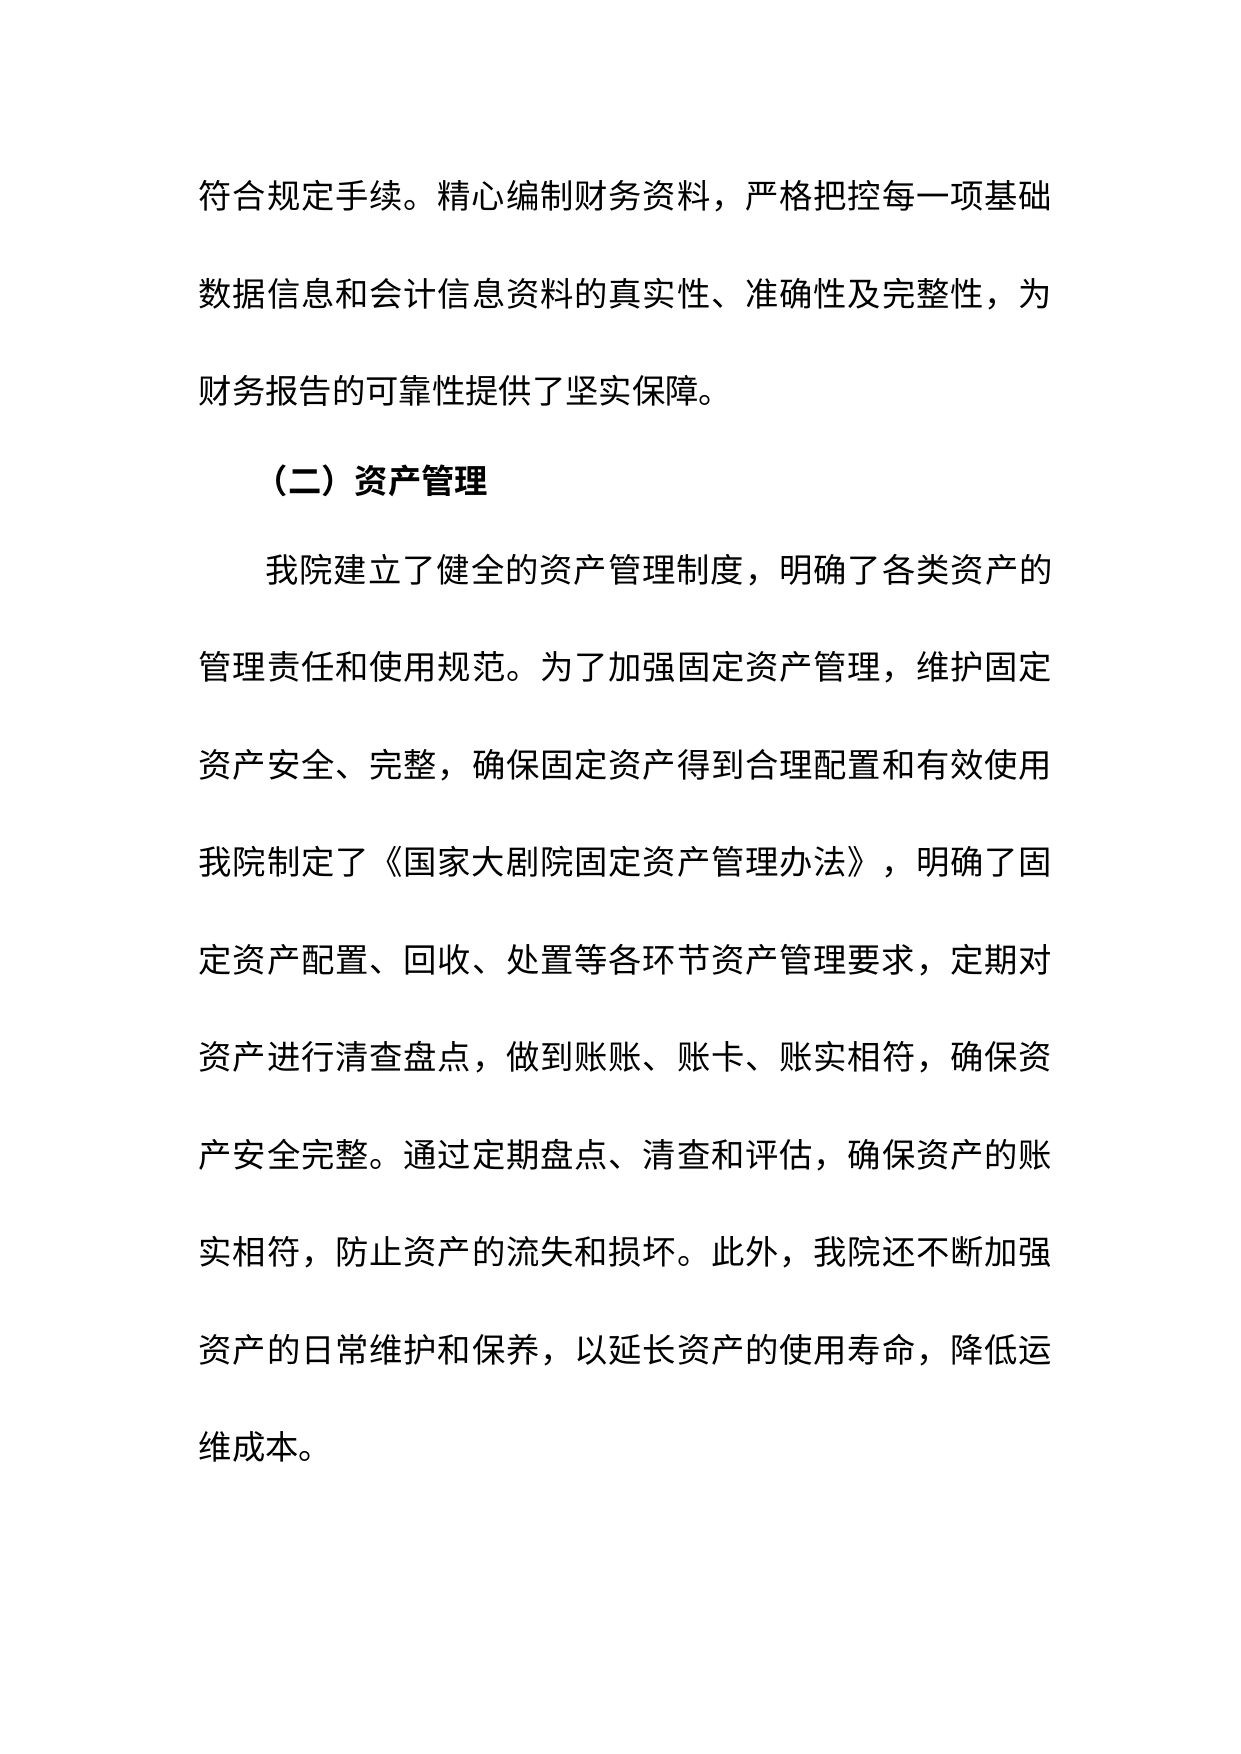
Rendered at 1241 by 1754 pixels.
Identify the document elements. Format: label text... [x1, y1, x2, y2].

text 我院建立了健全的资产管理制度，明确了各类资产的管理责任和使用规范。为了加强固定资产管理，维护固定资产安全、完整，确保固定资产得到合理配置和有效使用，我院制定了《国家大剧院固定资产管理办法》，明确了固定资产配置、回收、处置等各环节资产管理要求，定期对资产进行清查盘点，做到账账、账卡、账实相符，确保资产安全完整。通过定期盘点、清查和评估，确保资产的账实相符，防止资产的流失和损坏。此外，我院还不断加强资产的日常维护和保养，以延长资产的使用寿命，降低运维成本。 [198, 535, 1053, 1478]
subtitle （二）资产管理 [187, 446, 1053, 511]
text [198, 162, 1053, 422]
